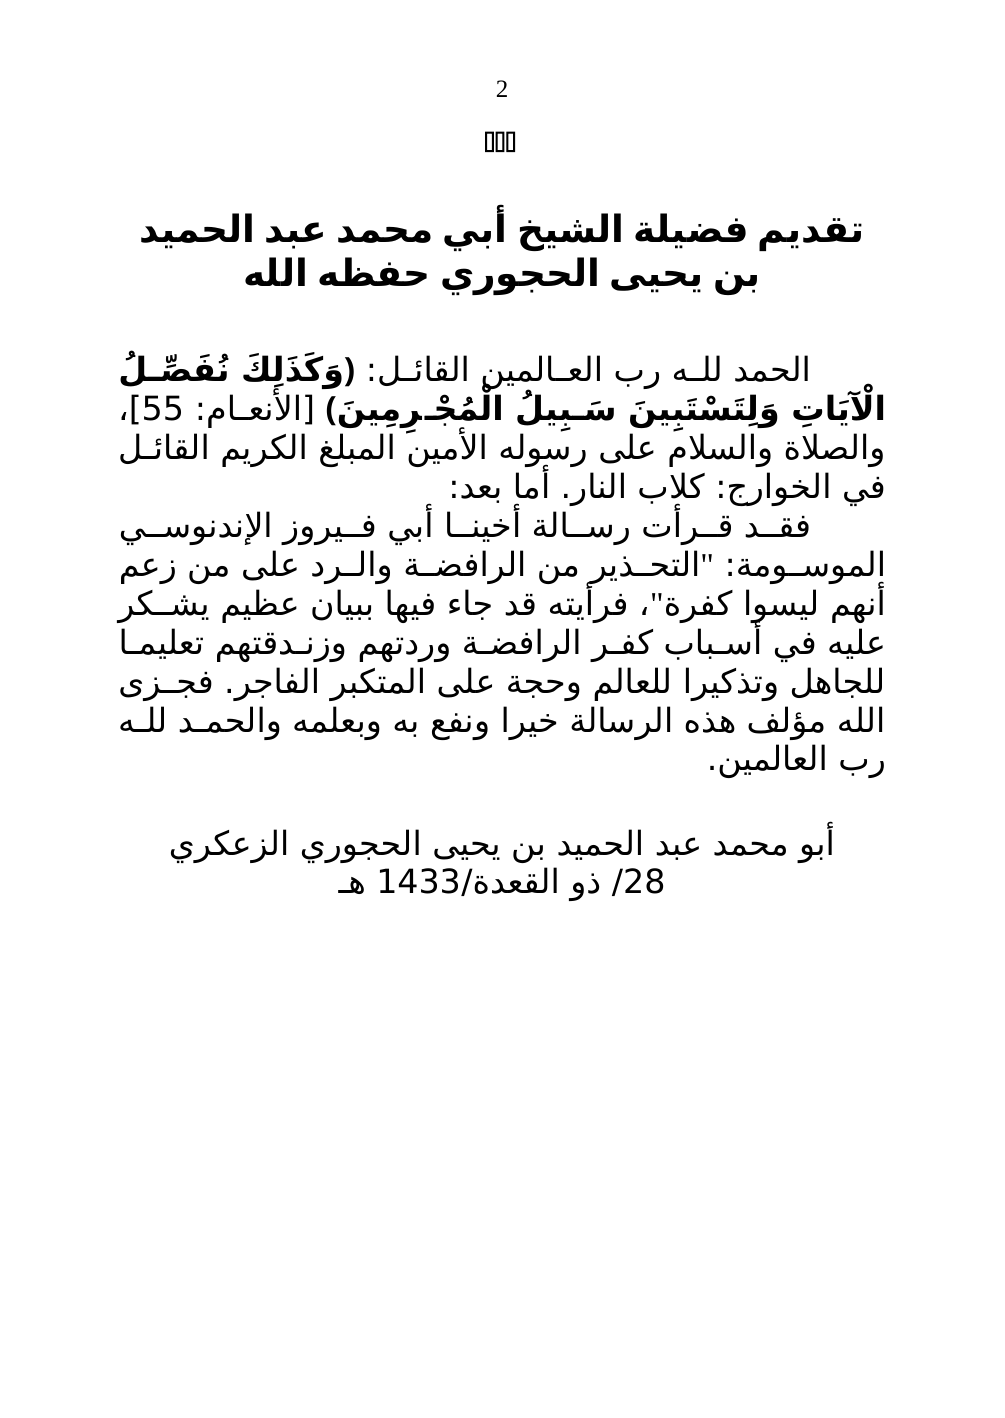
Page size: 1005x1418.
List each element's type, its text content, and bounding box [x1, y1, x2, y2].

text 28/ ذو القعدة/1433 هـ [118, 863, 886, 902]
text فقد قرأت رسالة أخينا أبي فيروز الإندنوسي الموسومة: "التحذير من الرافضة والرد على من زعم أنهم ليسوا كفرة"، فرأيته قد جاء فيها ببيان عظيم يشكر عليه في أسباب كفر الرافضة وردتهم وزندقتهم تعليما للجاهل وتذكيرا للعالم وحجة على المتكبر الفاجر. فجزى الله مؤلف هذه الرسالة خيرا ونفع به وبعلمه والحمد لله رب العالمين. [118, 506, 886, 779]
text أبو محمد عبد الحميد بن يحيى الحجوري الزعكري [118, 824, 886, 863]
text الحمد لله رب العالمين القائل: ﴿وَكَذَلِكَ نُفَصِّلُ الْآيَاتِ وَلِتَسْتَبِينَ سَبِيلُ الْمُجْرِمِينَ﴾ [الأنعام: 55]، والصلاة والسلام على رسوله الأمين المبلغ الكريم القائل في الخوارج: كلاب النار. أما بعد: [118, 351, 886, 506]
subtitle تقديم فضيلة الشيخ أبي محمد عبد الحميد بن يحيى الحجوري حفظه الله [118, 208, 886, 294]
